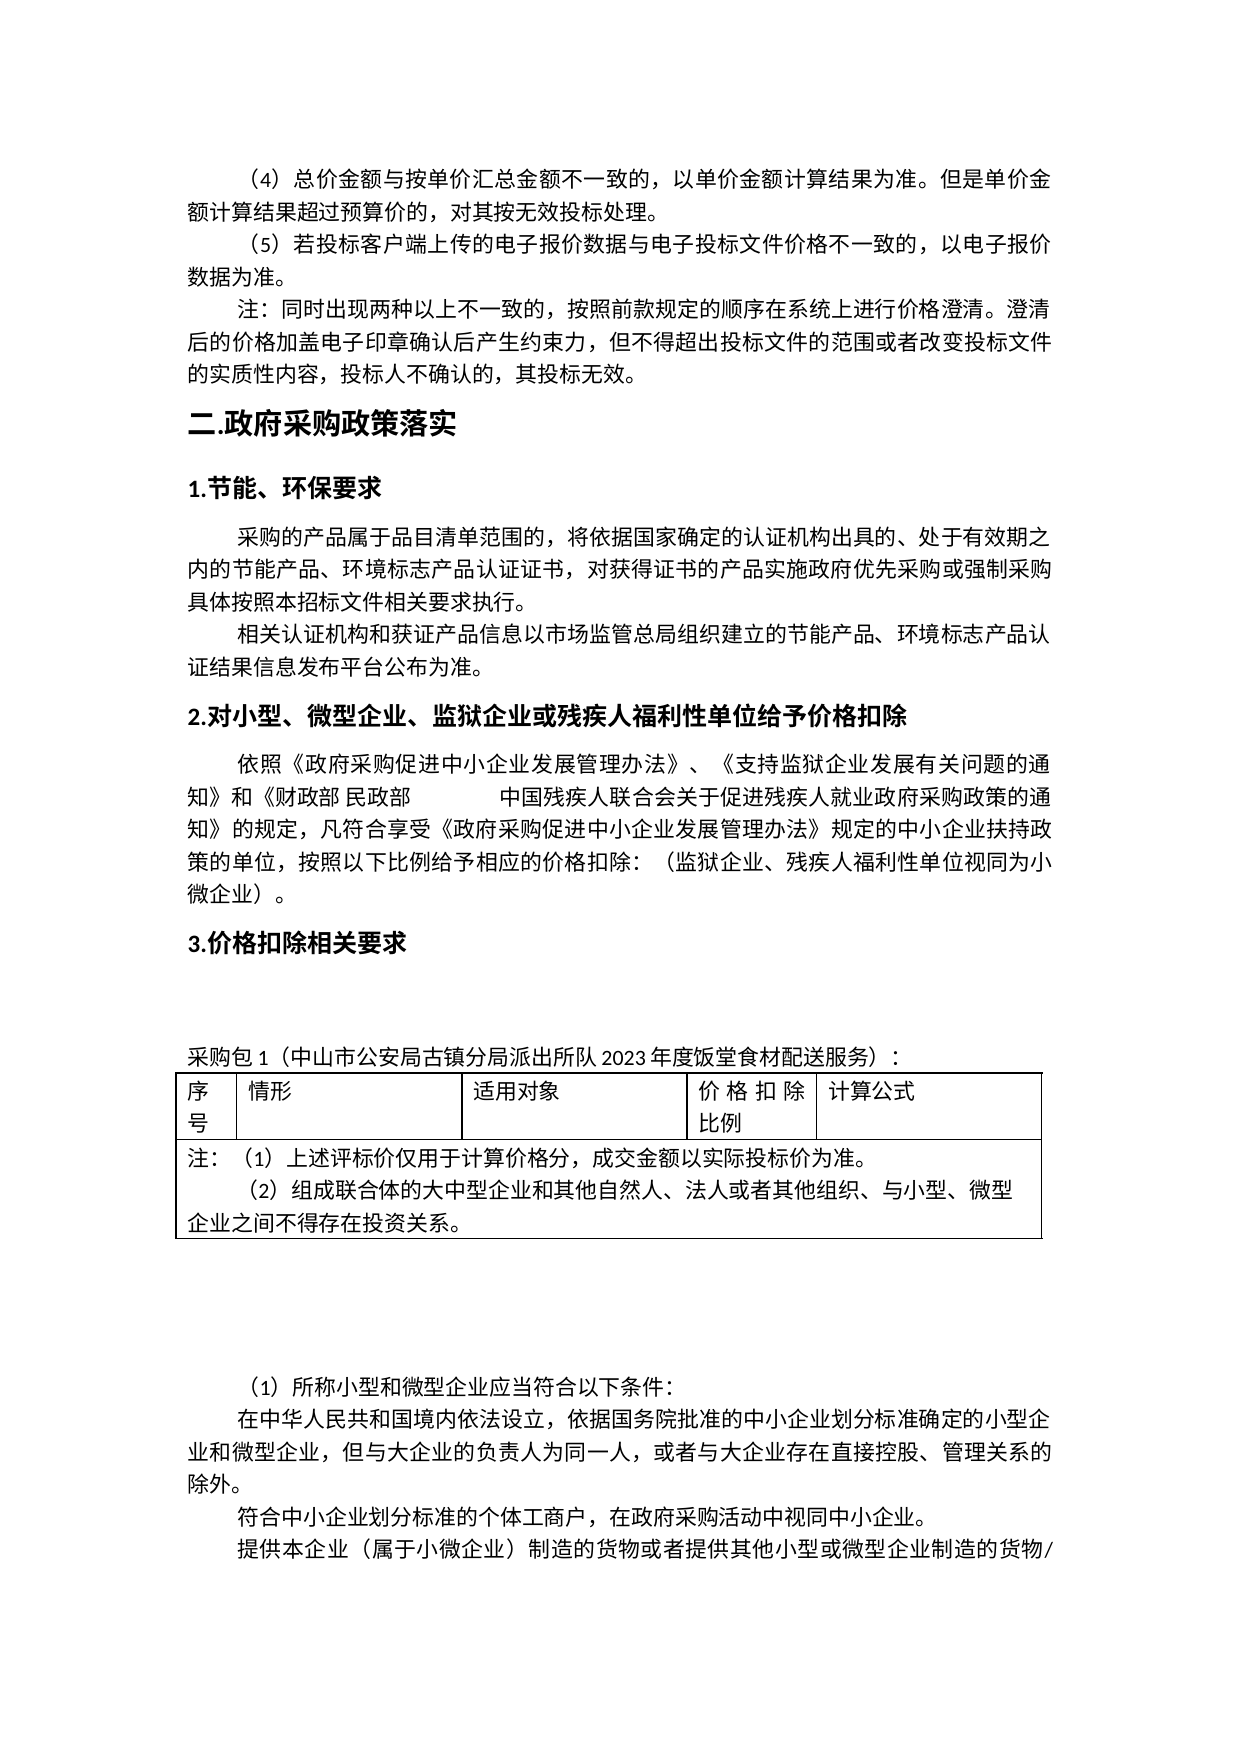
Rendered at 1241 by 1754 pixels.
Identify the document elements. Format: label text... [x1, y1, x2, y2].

text 依照《政府采购促进中小企业发展管理办法》、《支持监狱企业发展有关问题的通知》和《财政部 民政部 中国残疾人联合会关于促进残疾人就业政府采购政策的通知》的规定，凡符合享受《政府采购促进中小企业发展管理办法》规定的中小企业扶持政策的单位，按照以下比例给予相应的价格扣除：（监狱企业、残疾人福利性单位视同为小、微企业）。 [187, 747, 1053, 909]
table_header 计算公式 [817, 1074, 1041, 1138]
table_header 适用对象 [463, 1074, 686, 1138]
text （5）若投标客户端上传的电子报价数据与电子投标文件价格不一致的，以电子报价数据为准。 [187, 227, 1053, 292]
text 二.政府采购政策落实 [187, 389, 1053, 454]
text 1.节能、环保要求 [187, 454, 1053, 519]
text 注：同时出现两种以上不一致的，按照前款规定的顺序在系统上进行价格澄清。澄清后的价格加盖电子印章确认后产生约束力，但不得超出投标文件的范围或者改变投标文件的实质性内容，投标人不确认的，其投标无效。 [187, 292, 1053, 389]
text （1）所称小型和微型企业应当符合以下条件： [187, 1369, 1053, 1402]
table_header 情形 [237, 1074, 461, 1138]
table_header 序号 [177, 1074, 236, 1138]
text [187, 1532, 1053, 1564]
table_header 价格扣除比例 [688, 1074, 816, 1138]
text （4）总价金额与按单价汇总金额不一致的，以单价金额计算结果为准。但是单价金额计算结果超过预算价的，对其按无效投标处理。 [187, 162, 1053, 227]
text 3.价格扣除相关要求 [187, 909, 1053, 974]
table_cell 注：（1）上述评标价仅用于计算价格分，成交金额以实际投标价为准。 （2）组成联合体的大中型企业和其他自然人、法人或者其他组织、与小型、微型企业之间不得存在投资关系。 [177, 1140, 1041, 1238]
text 相关认证机构和获证产品信息以市场监管总局组织建立的节能产品、环境标志产品认证结果信息发布平台公布为准。 [187, 617, 1053, 682]
text 采购包1（中山市公安局古镇分局派出所队2023年度饭堂食材配送服务）： [187, 1039, 1053, 1072]
text 采购的产品属于品目清单范围的，将依据国家确定的认证机构出具的、处于有效期之内的节能产品、环境标志产品认证证书，对获得证书的产品实施政府优先采购或强制采购，具体按照本招标文件相关要求执行。 [187, 519, 1053, 617]
text 符合中小企业划分标准的个体工商户，在政府采购活动中视同中小企业。 [187, 1499, 1053, 1532]
text 在中华人民共和国境内依法设立，依据国务院批准的中小企业划分标准确定的小型企业和微型企业，但与大企业的负责人为同一人，或者与大企业存在直接控股、管理关系的除外。 [187, 1402, 1053, 1499]
text 2.对小型、微型企业、监狱企业或残疾人福利性单位给予价格扣除 [187, 682, 1053, 747]
